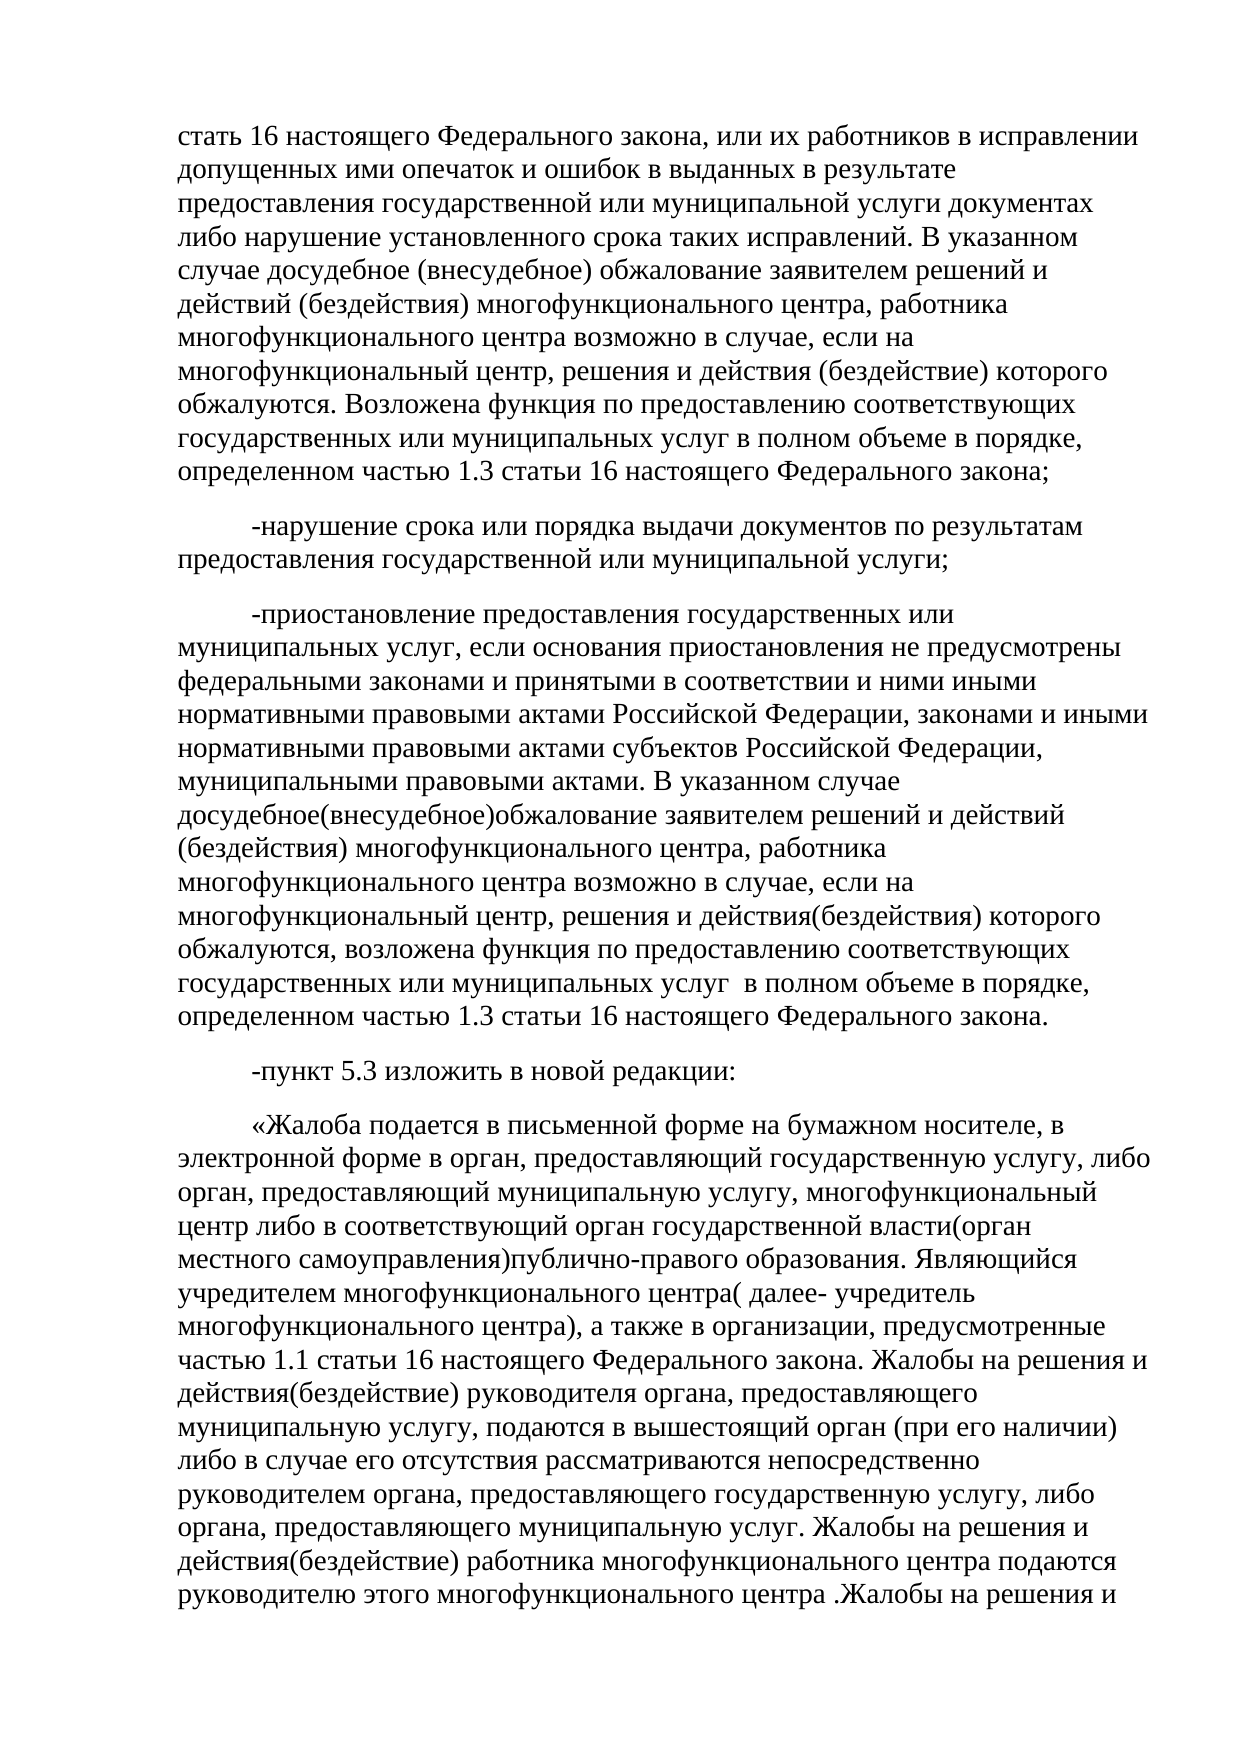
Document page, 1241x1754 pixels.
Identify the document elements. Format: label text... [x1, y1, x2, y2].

text -нарушение срока или порядка выдачи документов по результатам предоставления государственной или муниципальной услуги; [177, 508, 1152, 575]
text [177, 118, 1152, 487]
text -пункт 5.3 изложить в новой редакции: [177, 1053, 1152, 1086]
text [177, 1107, 1152, 1610]
text -приостановление предоставления государственных или муниципальных услуг, если основания приостановления не предусмотрены федеральными законами и принятыми в соответствии и ними иными нормативными правовыми актами Российской Федерации, законами и иными нормативными правовыми актами субъектов Российской Федерации, муниципальными правовыми актами. В указанном случае досудебное(внесудебное)обжалование заявителем решений и действий (бездействия) многофункционального центра, работника многофункционального центра возможно в случае, если на многофункциональный центр, решения и действия(бездействия) которого обжалуются, возложена функция по предоставлению соответствующих государственных или муниципальных услуг в полном объеме в порядке, определенном частью 1.3 статьи 16 настоящего Федерального закона. [177, 596, 1152, 1032]
